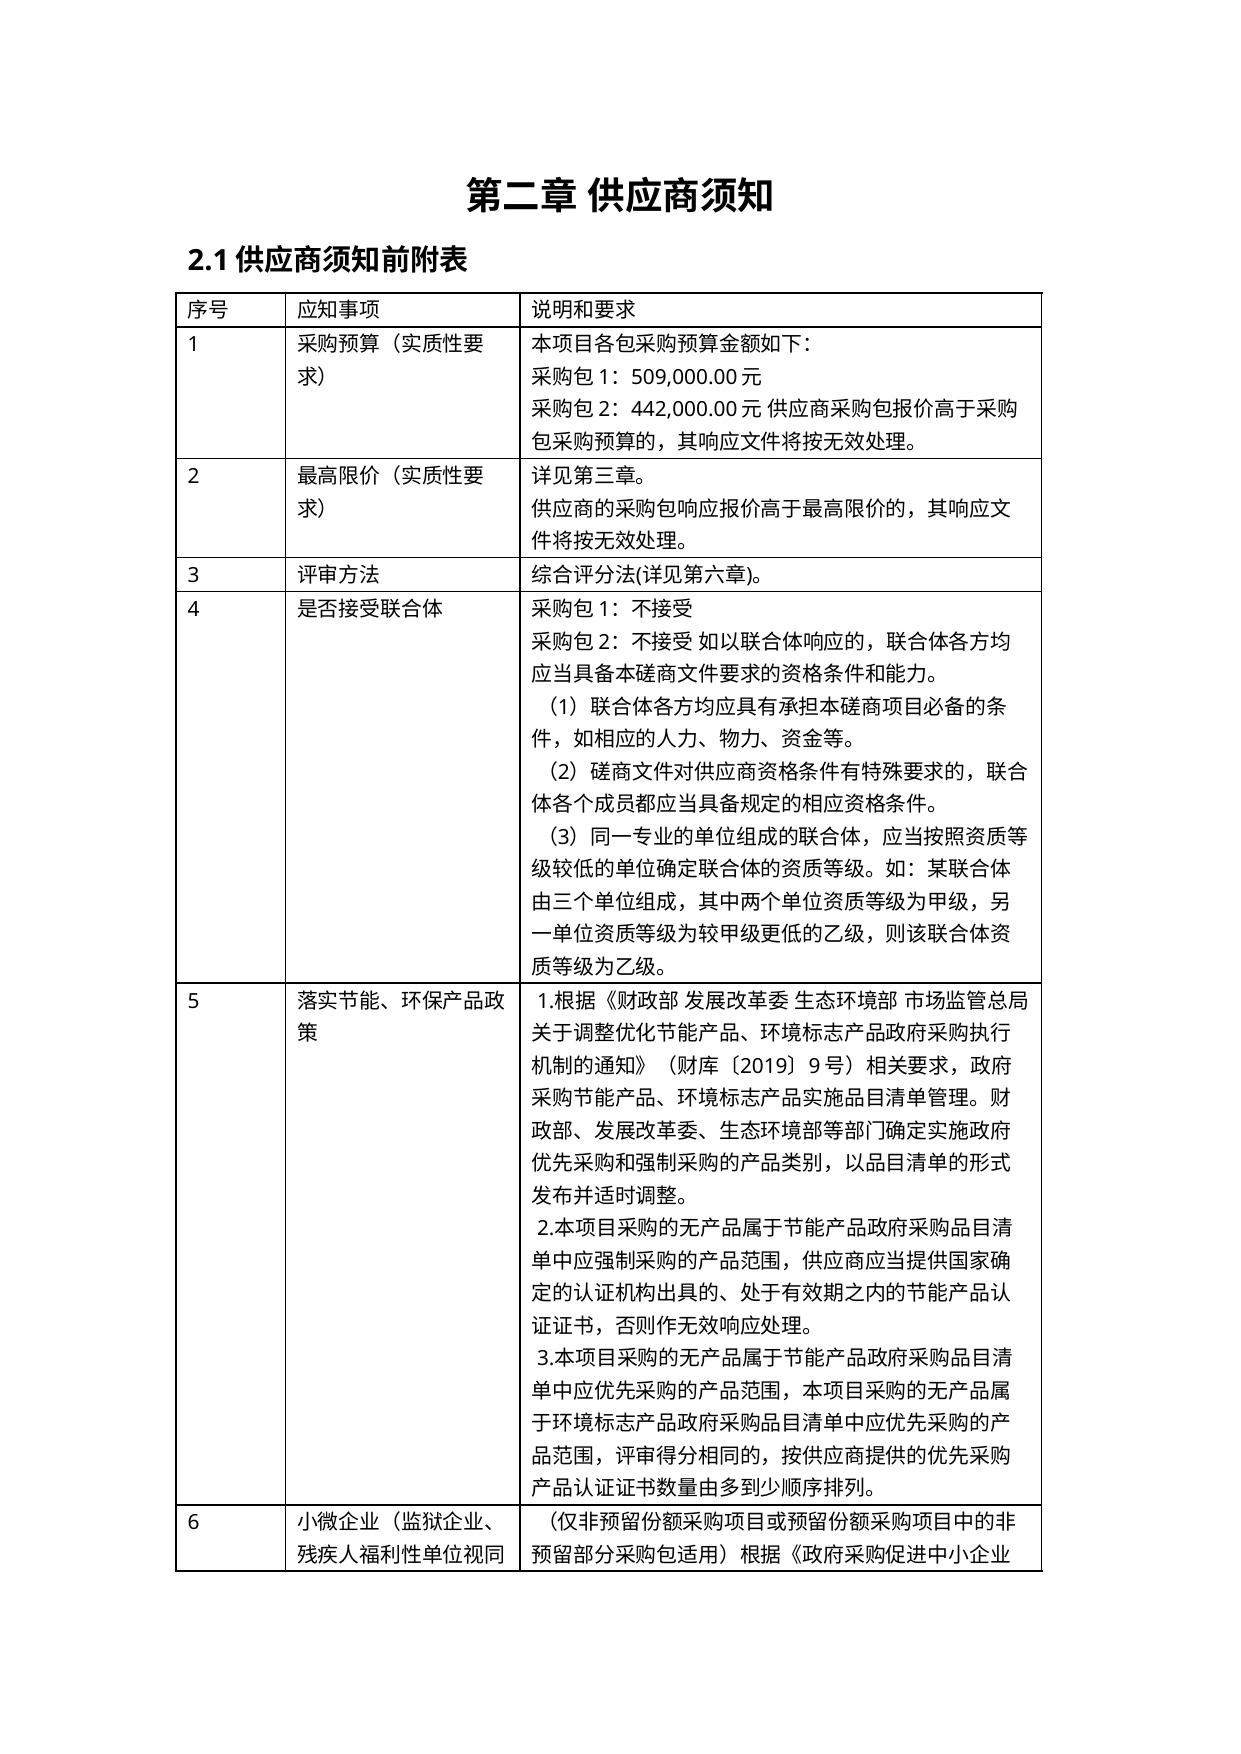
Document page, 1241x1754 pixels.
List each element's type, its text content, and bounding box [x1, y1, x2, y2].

table_header 序号 [177, 294, 285, 326]
table_cell 2 [177, 459, 285, 557]
table_cell 综合评分法(详见第六章)。 [521, 558, 1041, 591]
table_cell 落实节能、环保产品政策 [286, 984, 519, 1504]
table_cell 1.根据《财政部 发展改革委 生态环境部 市场监管总局关于调整优化节能产品、环境标志产品政府采购执行机制的通知》（财库〔2019〕9号）相关要求，政府采购节能产品、环境标志产品实施品目清单管理。财政部、发展改革委、生态环境部等部门确定实施政府优先采购和强制采购的产品类别，以品目清单的形式发布并适时调整。 2.本项目采购的无产品属于节能产品政府采购品目清单中应强制采购的产品范围，供应商应当提供国家确定的认证机构出具的、处于有效期之内的节能产品认证证书，否则作无效响应处理。 3.本项目采购的无产品属于节能产品政府采购品目清单中应优先采购的产品范围，本项目采购的无产品属于环境标志产品政府采购品目清单中应优先采购的产品范围，评审得分相同的，按供应商提供的优先采购产品认证证书数量由多到少顺序排列。 [521, 984, 1041, 1504]
table_cell 采购包1：不接受 采购包2：不接受 如以联合体响应的，联合体各方均应当具备本磋商文件要求的资格条件和能力。 （1）联合体各方均应具有承担本磋商项目必备的条件，如相应的人力、物力、资金等。 （2）磋商文件对供应商资格条件有特殊要求的，联合体各个成员都应当具备规定的相应资格条件。 （3）同一专业的单位组成的联合体，应当按照资质等级较低的单位确定联合体的资质等级。如：某联合体由三个单位组成，其中两个单位资质等级为甲级，另一单位资质等级为较甲级更低的乙级，则该联合体资质等级为乙级。 [521, 592, 1041, 982]
table_cell 详见第三章。 供应商的采购包响应报价高于最高限价的，其响应文件将按无效处理。 [521, 459, 1041, 557]
table_cell 5 [177, 984, 285, 1504]
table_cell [286, 1506, 519, 1570]
table_cell 评审方法 [286, 558, 519, 591]
table_cell 最高限价（实质性要求） [286, 459, 519, 557]
text 2.1供应商须知前附表 [187, 227, 1053, 292]
table_header 应知事项 [286, 294, 519, 326]
table_cell 1 [177, 328, 285, 458]
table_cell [521, 1506, 1041, 1570]
table_cell 是否接受联合体 [286, 592, 519, 982]
table_cell 采购预算（实质性要求） [286, 328, 519, 458]
table_cell 6 [177, 1506, 285, 1570]
table_cell 3 [177, 558, 285, 591]
text 第二章 供应商须知 [187, 162, 1053, 227]
table_header 说明和要求 [521, 294, 1041, 326]
table_cell 4 [177, 592, 285, 982]
table_cell 本项目各包采购预算金额如下： 采购包1：509,000.00元 采购包2：442,000.00元 供应商采购包报价高于采购包采购预算的，其响应文件将按无效处理。 [521, 328, 1041, 458]
